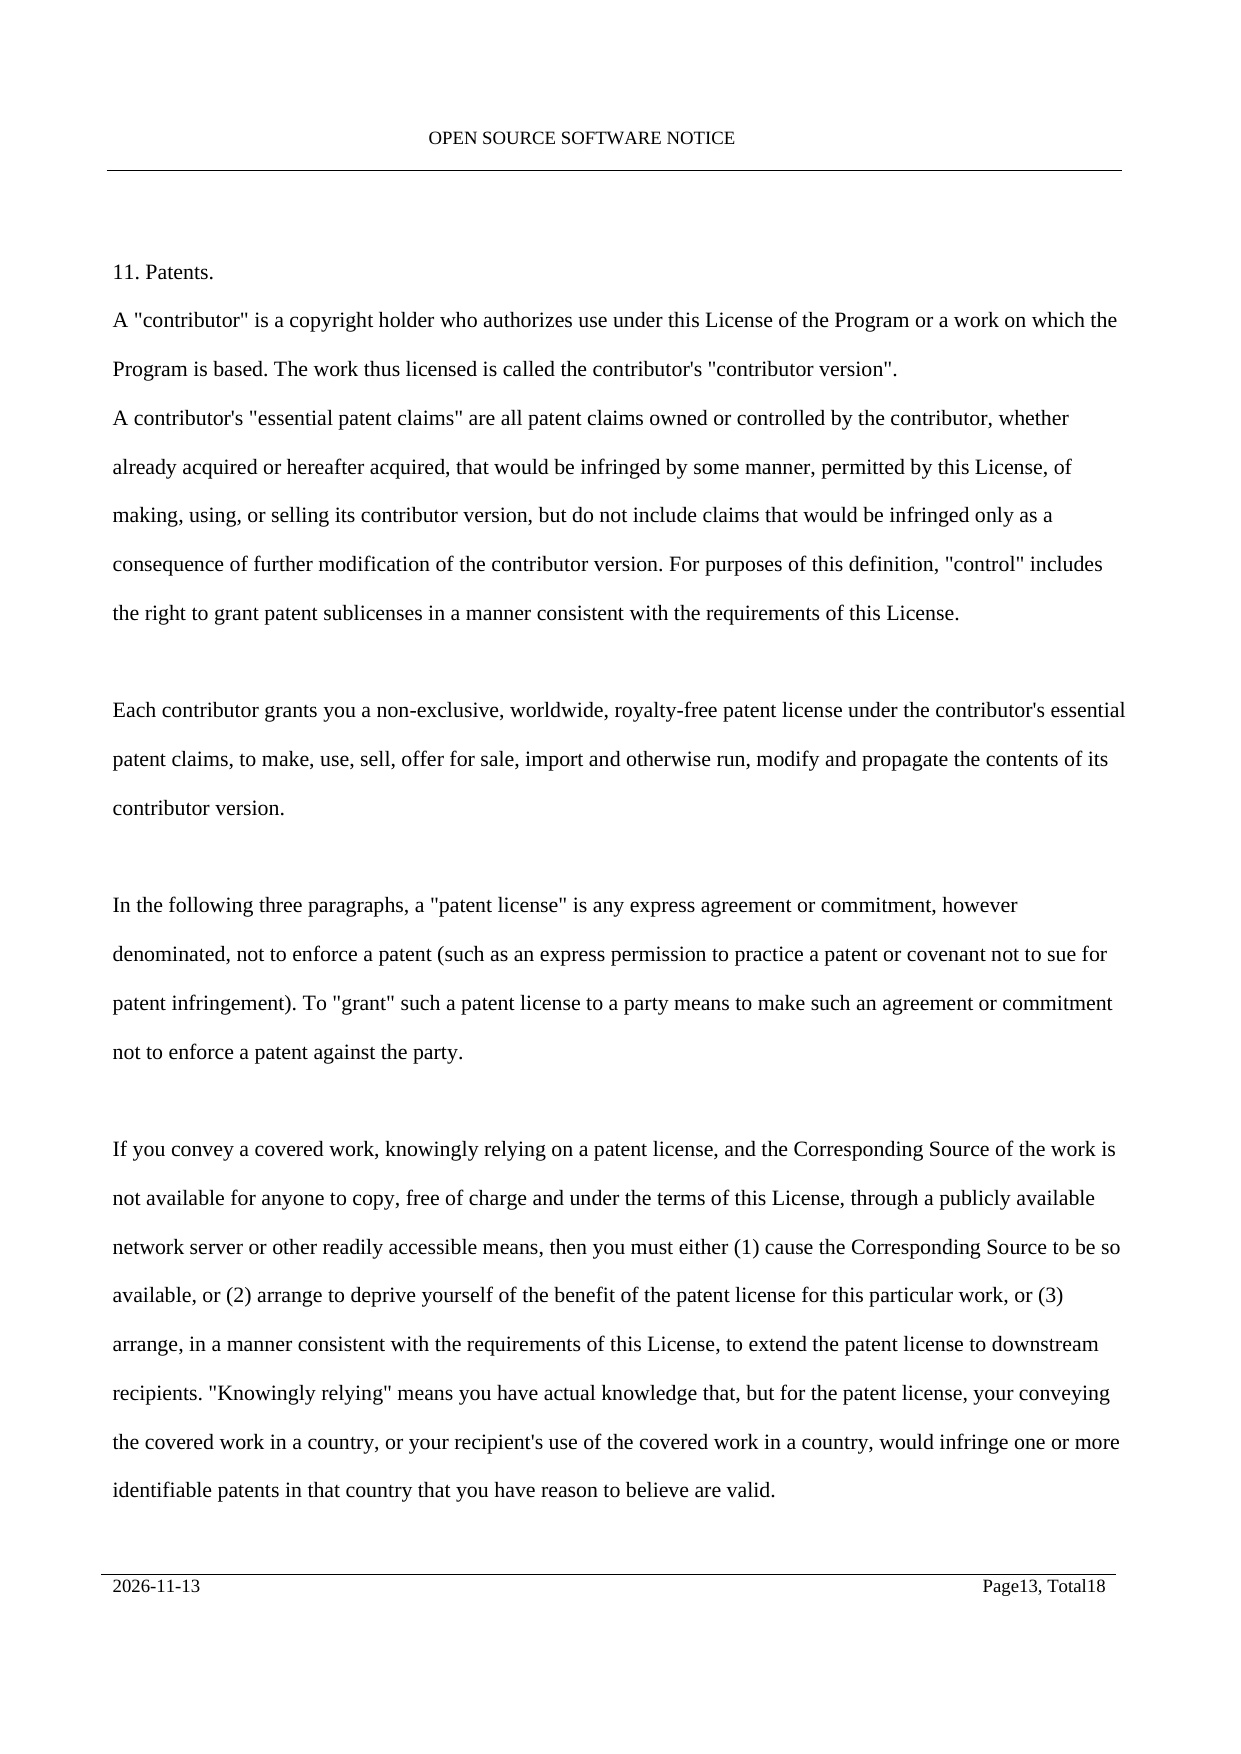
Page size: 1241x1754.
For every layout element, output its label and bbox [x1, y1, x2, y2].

text [112, 206, 1128, 1506]
